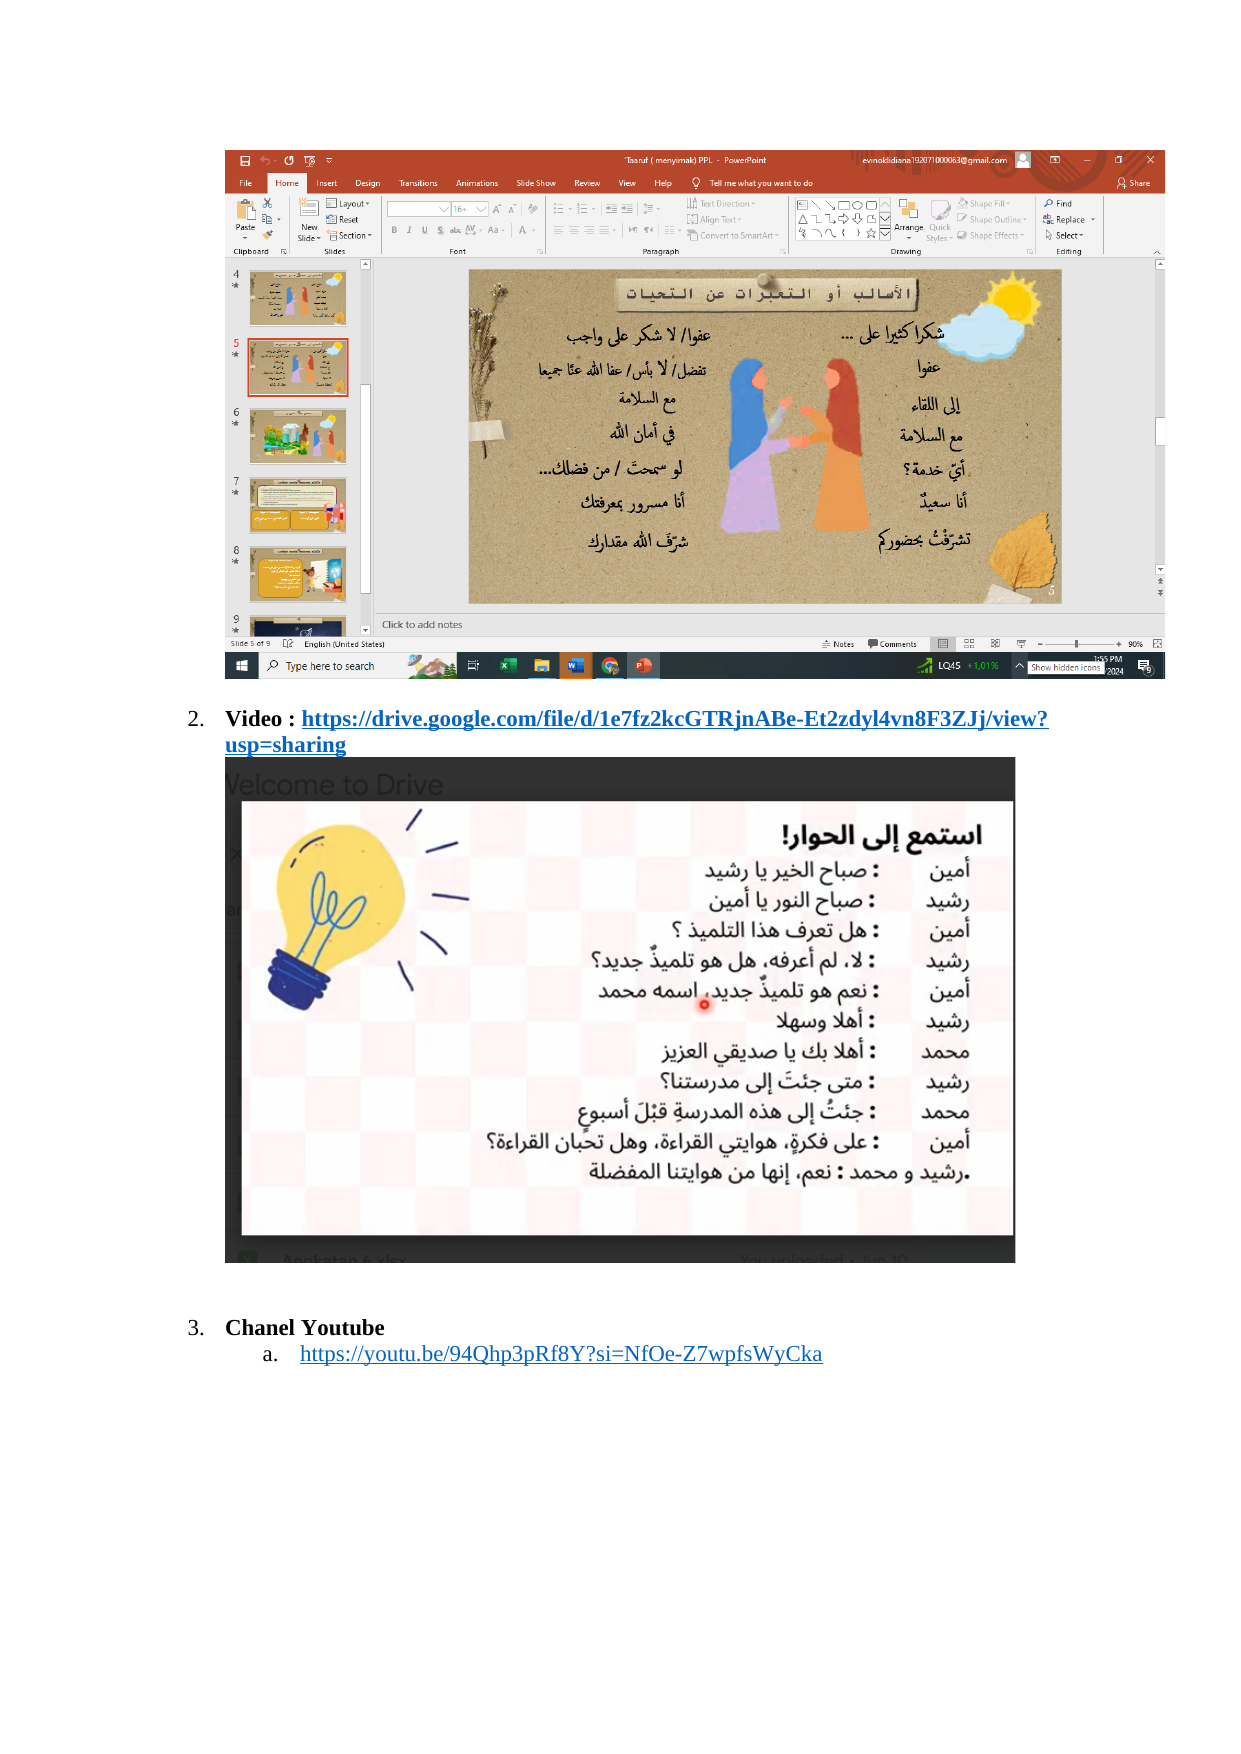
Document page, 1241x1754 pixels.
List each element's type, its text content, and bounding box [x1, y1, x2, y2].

picture [225, 150, 1166, 679]
list https://youtu.be/94Qhp3pRf8Y?si=NfOe-Z7wpfsWyCka [262, 1340, 1097, 1366]
list Video : https://drive.google.com/file/d/1e7fz2kcGTRjnABe-Et2zdyl4vn8F3ZJj/view?usp=sharing [187, 705, 1097, 758]
list Chanel Youtube [187, 1314, 1097, 1340]
picture [225, 757, 1016, 1263]
